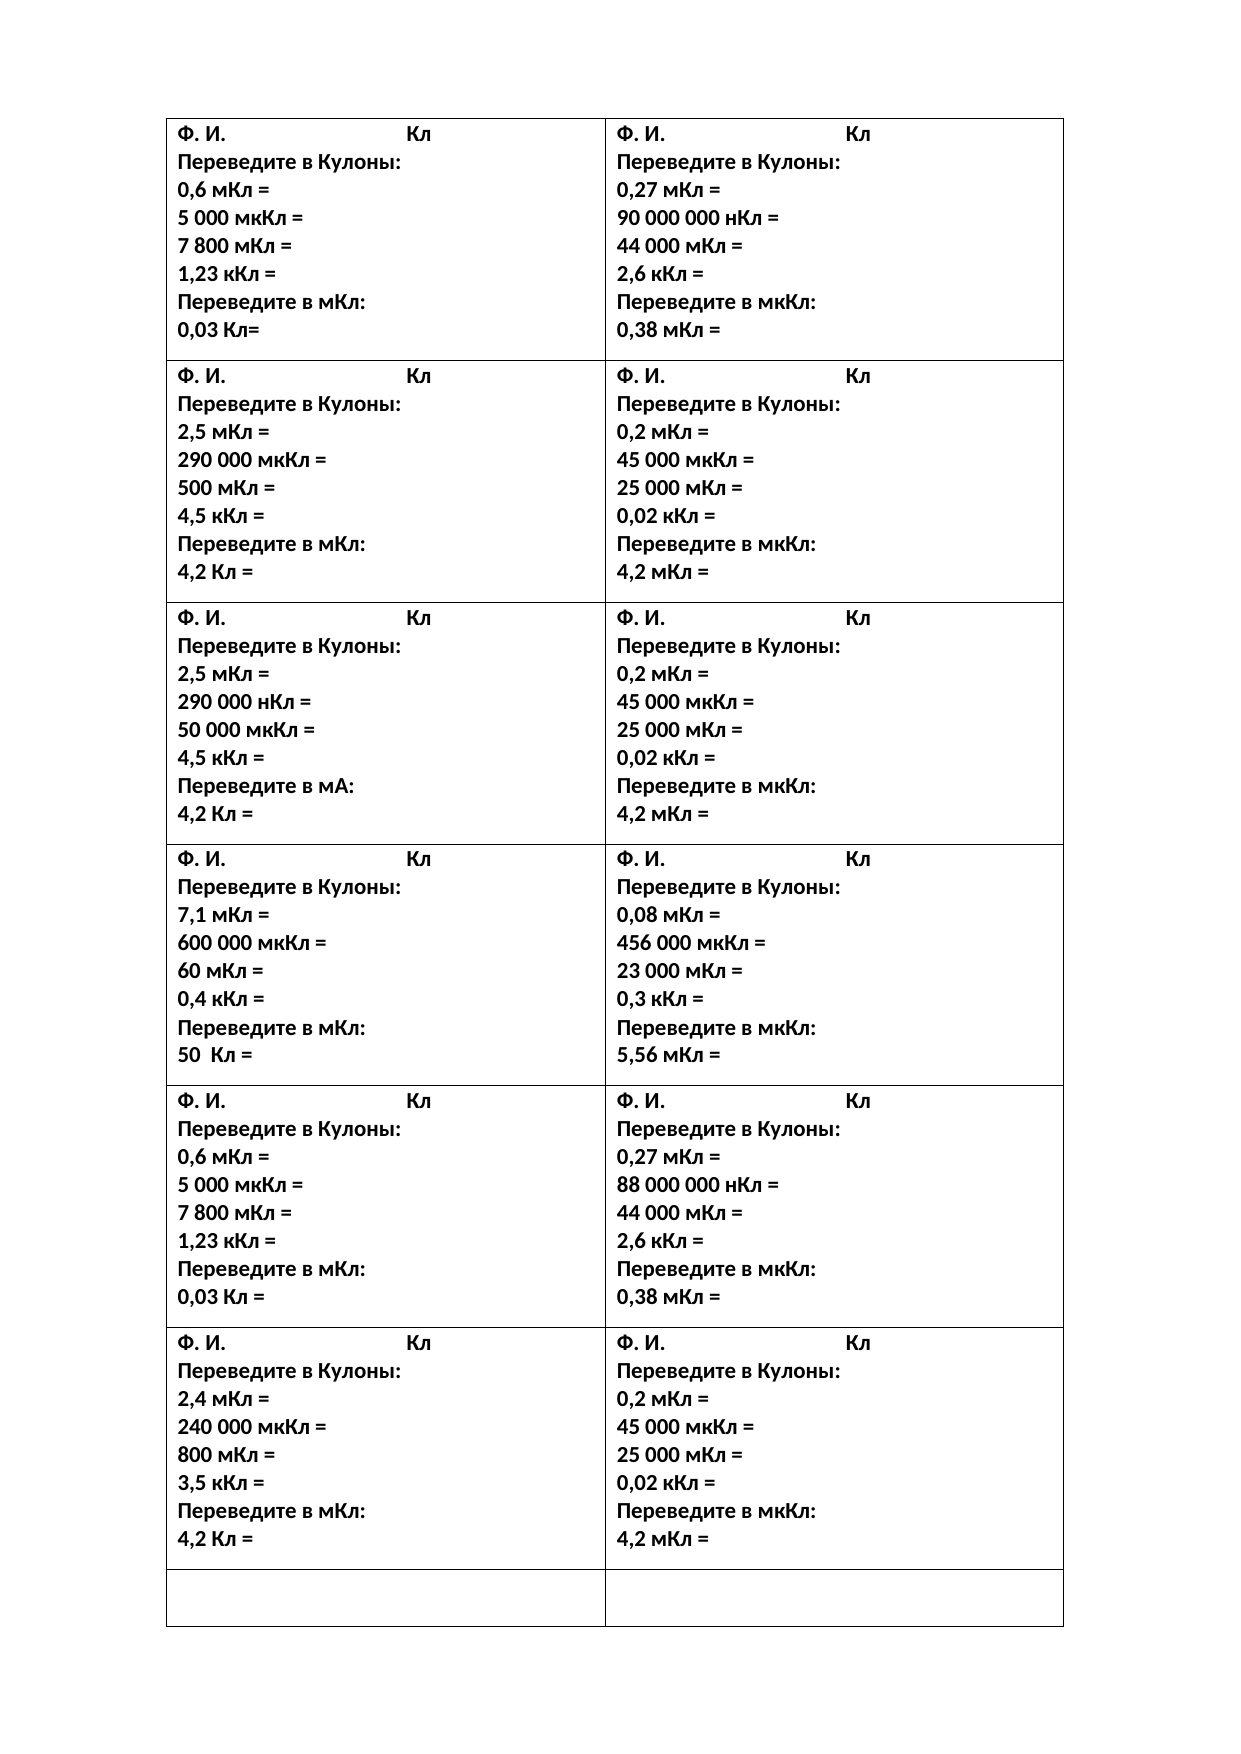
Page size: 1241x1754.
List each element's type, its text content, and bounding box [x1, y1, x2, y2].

table_cell Ф. И. Кл Переведите в Кулоны: 2,5 мКл = 290 000 мкКл = 500 мКл = 4,5 кКл = Переведите в мКл: 4,2 Кл = [167, 361, 605, 602]
table_cell Ф. И. Кл Переведите в Кулоны: 0,2 мКл = 45 000 мкКл = 25 000 мКл = 0,02 кКл = Переведите в мкКл: 4,2 мКл = [606, 1328, 1063, 1569]
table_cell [606, 1570, 1063, 1626]
table_cell Ф. И. Кл Переведите в Кулоны: 2,4 мКл = 240 000 мкКл = 800 мКл = 3,5 кКл = Переведите в мКл: 4,2 Кл = [167, 1328, 605, 1569]
table_cell Ф. И. Кл Переведите в Кулоны: 0,27 мКл = 88 000 000 нКл = 44 000 мКл = 2,6 кКл = Переведите в мкКл: 0,38 мКл = [606, 1086, 1063, 1327]
table_cell Ф. И. Кл Переведите в Кулоны: 0,27 мКл = 90 000 000 нКл = 44 000 мКл = 2,6 кКл = Переведите в мкКл: 0,38 мКл = [606, 119, 1063, 360]
table_cell Ф. И. Кл Переведите в Кулоны: 0,08 мКл = 456 000 мкКл = 23 000 мКл = 0,3 кКл = Переведите в мкКл: 5,56 мКл = [606, 845, 1063, 1085]
table_cell Ф. И. Кл Переведите в Кулоны: 7,1 мКл = 600 000 мкКл = 60 мКл = 0,4 кКл = Переведите в мКл: 50 Кл = [167, 845, 605, 1085]
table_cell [167, 1570, 605, 1626]
table_cell Ф. И. Кл Переведите в Кулоны: 0,2 мКл = 45 000 мкКл = 25 000 мКл = 0,02 кКл = Переведите в мкКл: 4,2 мКл = [606, 603, 1063, 843]
table_cell Ф. И. Кл Переведите в Кулоны: 2,5 мКл = 290 000 нКл = 50 000 мкКл = 4,5 кКл = Переведите в мА: 4,2 Кл = [167, 603, 605, 843]
table_cell Ф. И. Кл Переведите в Кулоны: 0,2 мКл = 45 000 мкКл = 25 000 мКл = 0,02 кКл = Переведите в мкКл: 4,2 мКл = [606, 361, 1063, 602]
table_cell Ф. И. Кл Переведите в Кулоны: 0,6 мКл = 5 000 мкКл = 7 800 мКл = 1,23 кКл = Переведите в мКл: 0,03 Кл= [167, 119, 605, 360]
table_cell Ф. И. Кл Переведите в Кулоны: 0,6 мКл = 5 000 мкКл = 7 800 мКл = 1,23 кКл = Переведите в мКл: 0,03 Кл = [167, 1086, 605, 1327]
